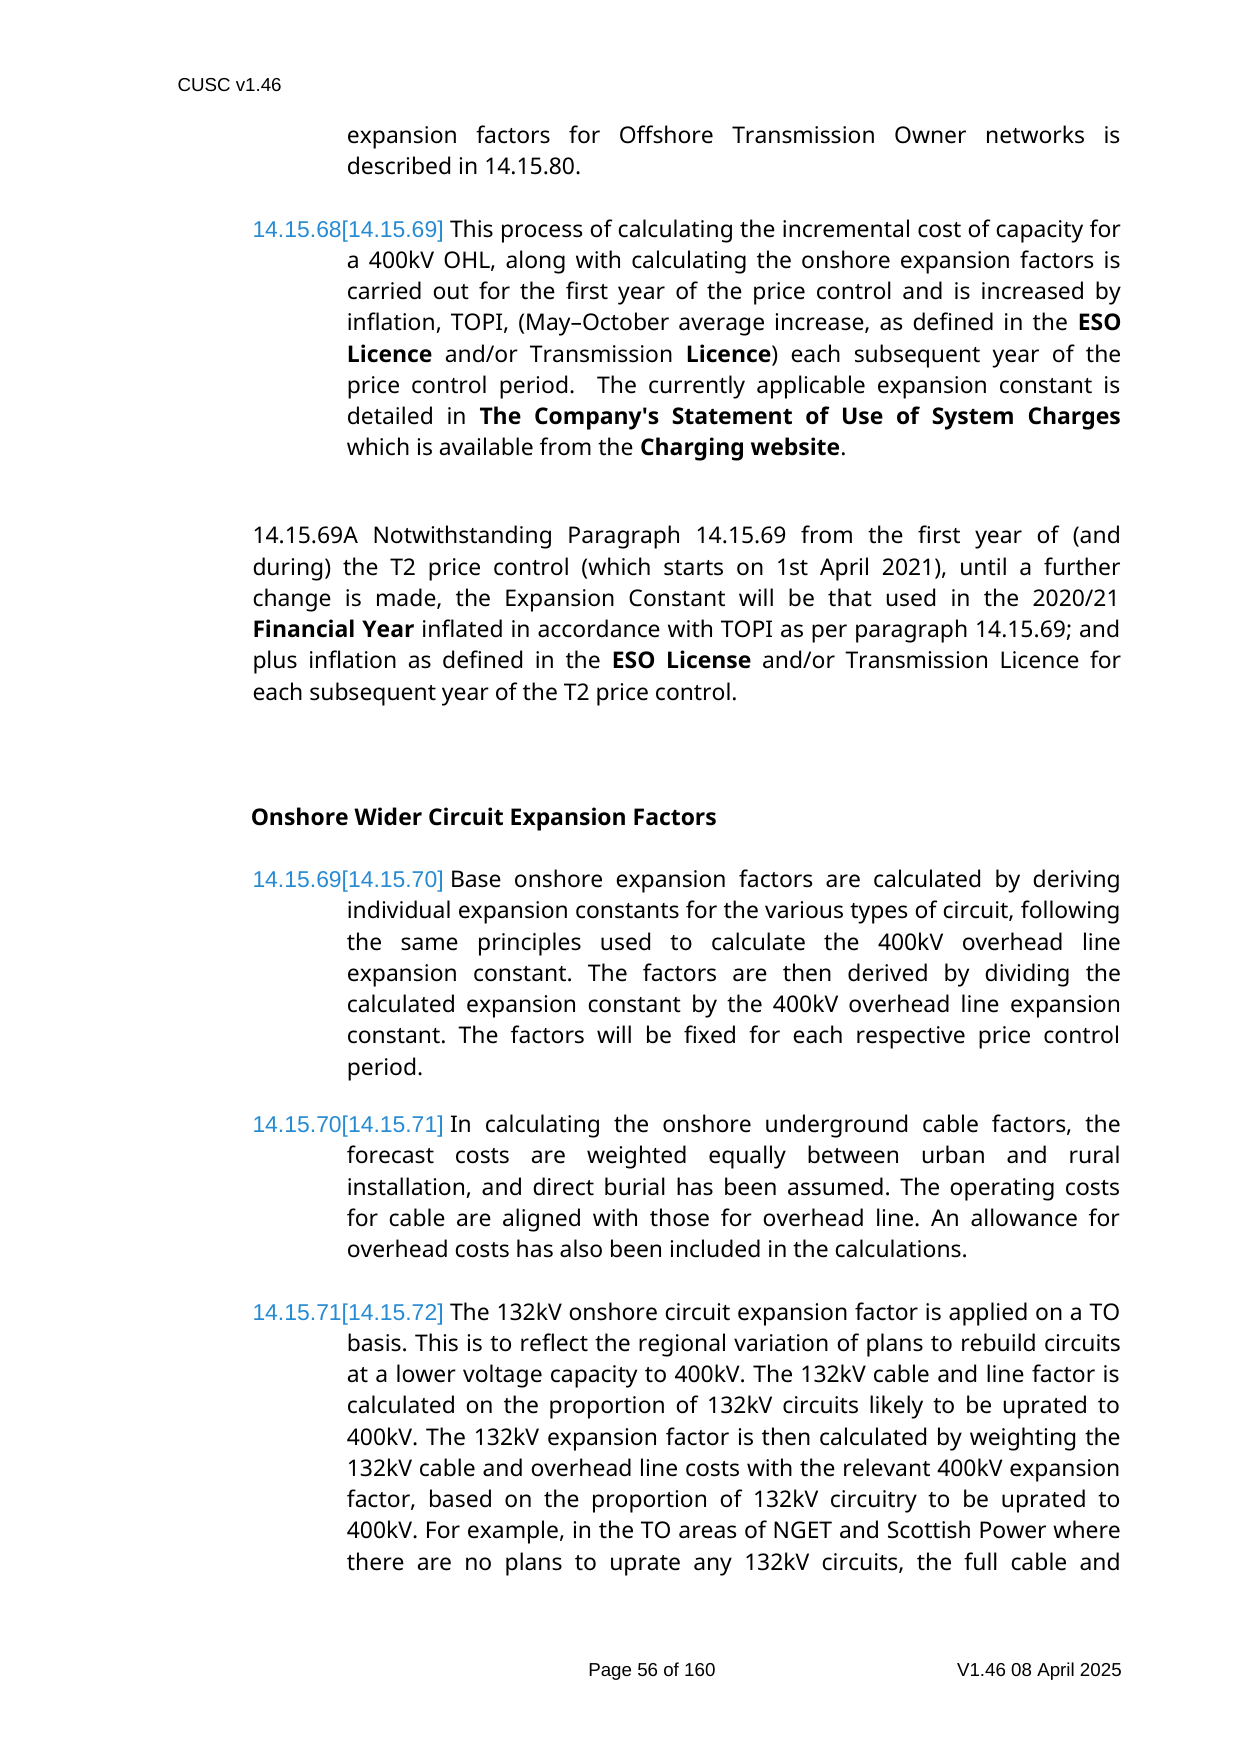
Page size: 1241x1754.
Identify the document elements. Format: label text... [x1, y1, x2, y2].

text Onshore Wider Circuit Expansion Factors [251, 800, 1121, 832]
text 14.15.69A Notwithstanding Paragraph 14.15.69 from the first year of (and during) the T2 price control (which starts on 1st April 2021), until a further change is made, the Expansion Constant will be that used in the 2020/21 Financial Year inflated in accordance with TOPI as per paragraph 14.15.69; and plus inflation as defined in the ESO License and/or Transmission Licence for each subsequent year of the T2 price control. [252, 519, 1121, 707]
list Base onshore expansion factors are calculated by deriving individual expansion constants for the various types of circuit, following the same principles used to calculate the 400kV overhead line expansion constant. The factors are then derived by dividing the calculated expansion constant by the 400kV overhead line expansion constant. The factors will be fixed for each respective price control period. [252, 863, 1121, 1082]
list This process of calculating the incremental cost of capacity for a 400kV OHL, along with calculating the onshore expansion factors is carried out for the first year of the price control and is increased by inflation, TOPI, (May–October average increase, as defined in the ESO Licence and/or Transmission Licence) each subsequent year of the price control period. The currently applicable expansion constant is detailed in The Company's Statement of Use of System Charges which is available from the Charging website. [252, 212, 1121, 462]
list In calculating the onshore underground cable factors, the forecast costs are weighted equally between urban and rural installation, and direct burial has been assumed. The operating costs for cable are aligned with those for overhead line. An allowance for overhead costs has also been included in the calculations. [252, 1108, 1121, 1264]
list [252, 119, 1121, 181]
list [252, 1296, 1121, 1577]
